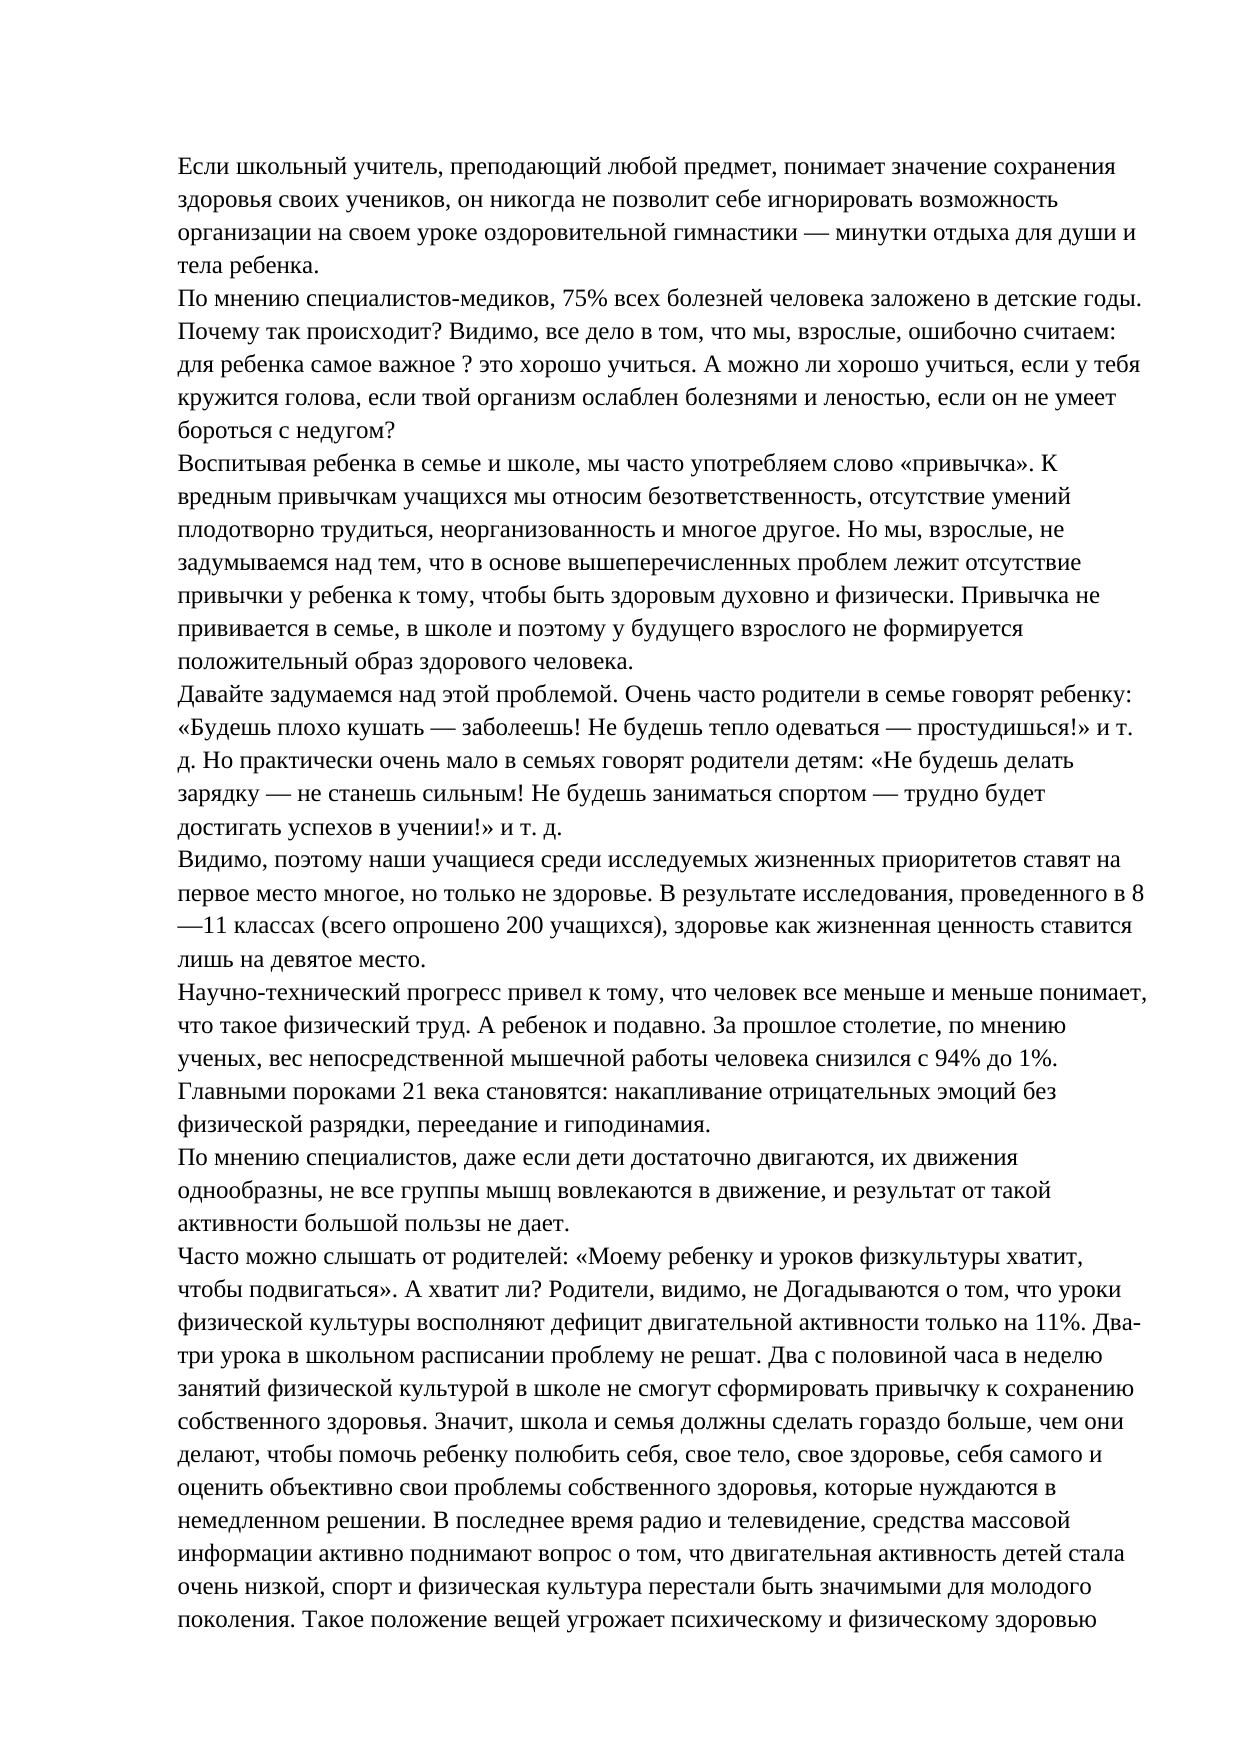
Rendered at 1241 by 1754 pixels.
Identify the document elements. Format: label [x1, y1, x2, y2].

text [177, 118, 1152, 1633]
